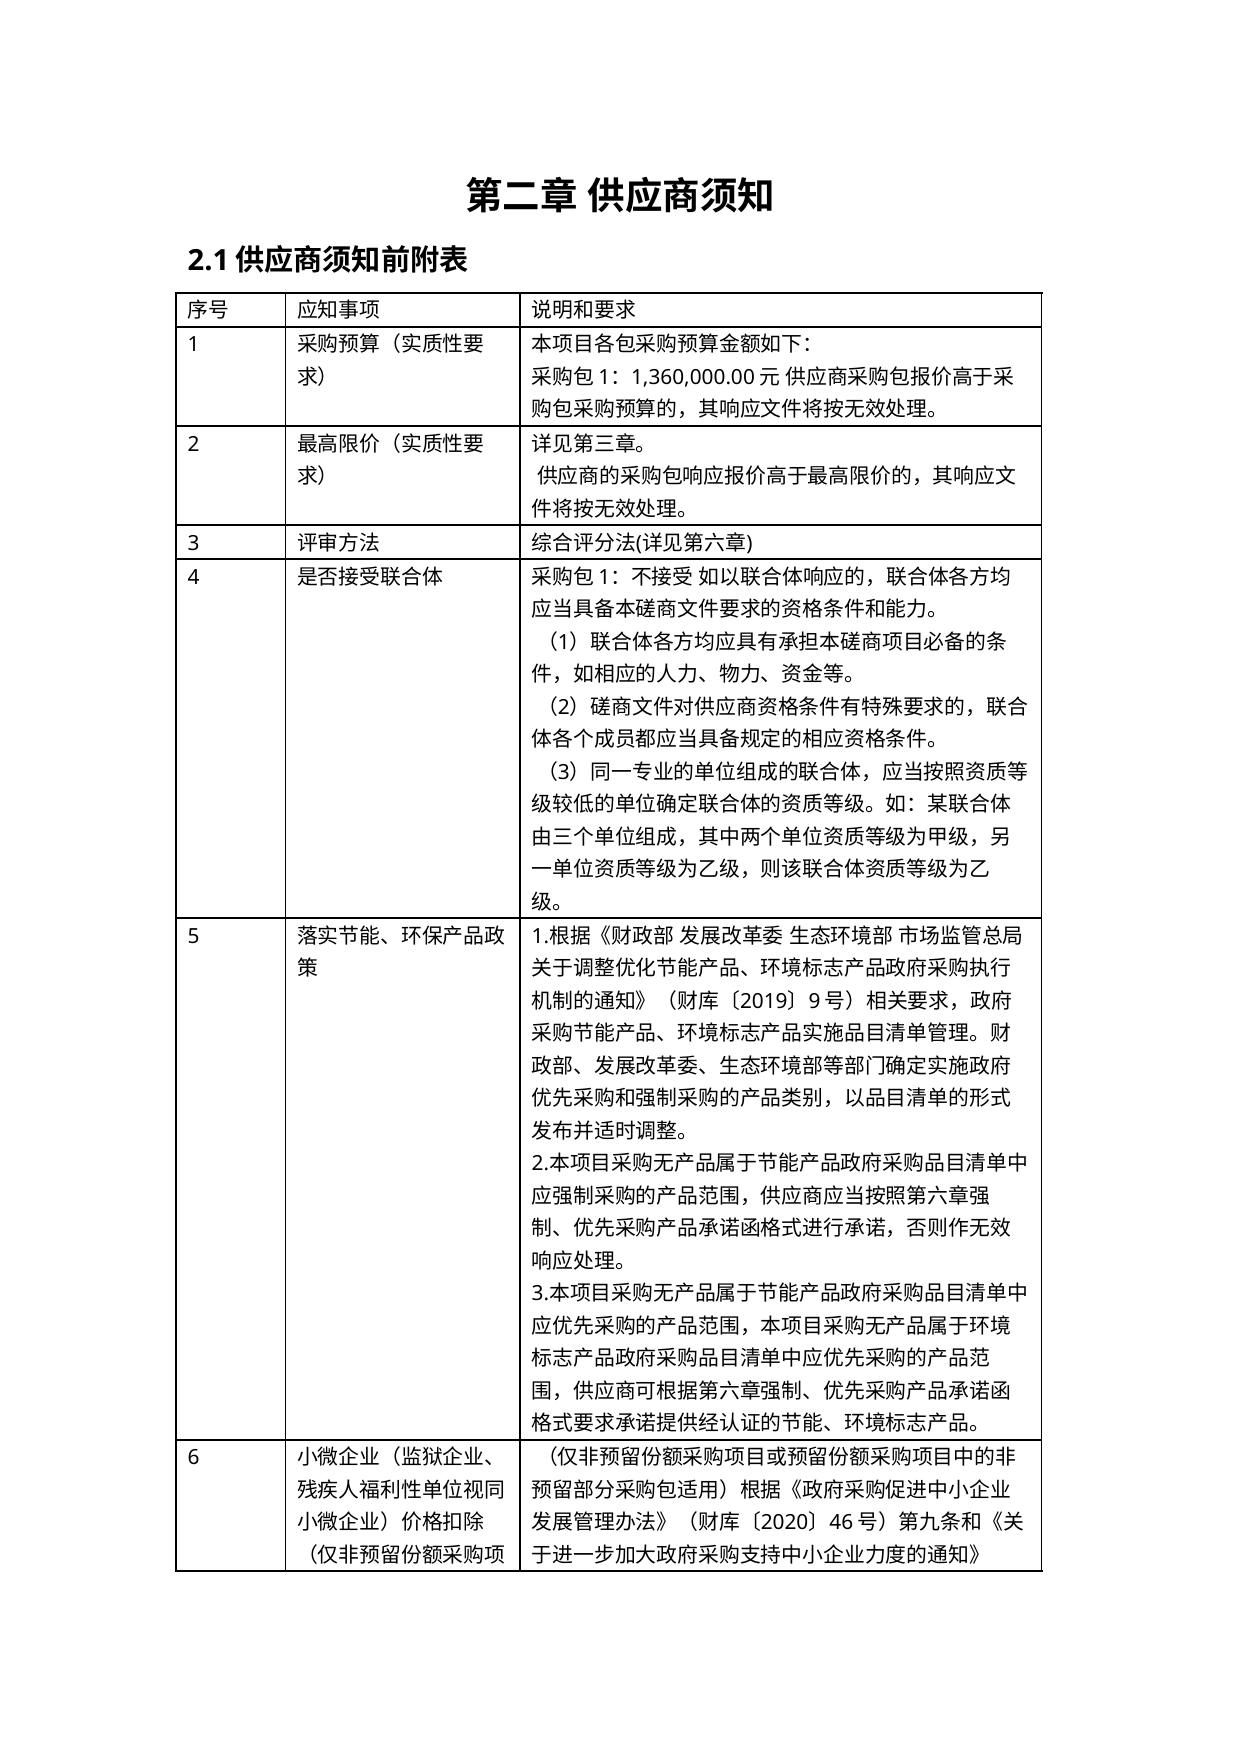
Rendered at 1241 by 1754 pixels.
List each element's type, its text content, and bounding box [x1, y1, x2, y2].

table_cell 综合评分法(详见第六章) [521, 526, 1041, 558]
table_cell 4 [177, 560, 285, 917]
table_cell 3 [177, 526, 285, 558]
table_cell 详见第三章。 供应商的采购包响应报价高于最高限价的，其响应文件将按无效处理。 [521, 427, 1041, 524]
text 第二章 供应商须知 [187, 162, 1053, 227]
table_cell 本项目各包采购预算金额如下： 采购包1：1,360,000.00元 供应商采购包报价高于采购包采购预算的，其响应文件将按无效处理。 [521, 328, 1041, 425]
table_cell 落实节能、环保产品政策 [286, 919, 519, 1439]
table_cell 采购预算（实质性要求） [286, 328, 519, 425]
table_cell 是否接受联合体 [286, 560, 519, 917]
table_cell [286, 1441, 519, 1570]
table_cell 采购包1：不接受 如以联合体响应的，联合体各方均应当具备本磋商文件要求的资格条件和能力。 （1）联合体各方均应具有承担本磋商项目必备的条件，如相应的人力、物力、资金等。 （2）磋商文件对供应商资格条件有特殊要求的，联合体各个成员都应当具备规定的相应资格条件。 （3）同一专业的单位组成的联合体，应当按照资质等级较低的单位确定联合体的资质等级。如：某联合体由三个单位组成，其中两个单位资质等级为甲级，另一单位资质等级为乙级，则该联合体资质等级为乙级。 [521, 560, 1041, 917]
table_header 应知事项 [286, 294, 519, 326]
table_cell 1 [177, 328, 285, 425]
table_cell 评审方法 [286, 526, 519, 558]
table_header 说明和要求 [521, 294, 1041, 326]
text 2.1供应商须知前附表 [187, 227, 1053, 292]
table_cell 1.根据《财政部 发展改革委 生态环境部 市场监管总局关于调整优化节能产品、环境标志产品政府采购执行机制的通知》（财库〔2019〕9号）相关要求，政府采购节能产品、环境标志产品实施品目清单管理。财政部、发展改革委、生态环境部等部门确定实施政府优先采购和强制采购的产品类别，以品目清单的形式发布并适时调整。 2.本项目采购无产品属于节能产品政府采购品目清单中应强制采购的产品范围，供应商应当按照第六章强制、优先采购产品承诺函格式进行承诺，否则作无效响应处理。 3.本项目采购无产品属于节能产品政府采购品目清单中应优先采购的产品范围，本项目采购无产品属于环境标志产品政府采购品目清单中应优先采购的产品范围，供应商可根据第六章强制、优先采购产品承诺函格式要求承诺提供经认证的节能、环境标志产品。 [521, 919, 1041, 1439]
table_header 序号 [177, 294, 285, 326]
table_cell 5 [177, 919, 285, 1439]
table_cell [521, 1441, 1041, 1570]
table_cell 6 [177, 1441, 285, 1570]
table_cell 最高限价（实质性要求） [286, 427, 519, 524]
table_cell 2 [177, 427, 285, 524]
